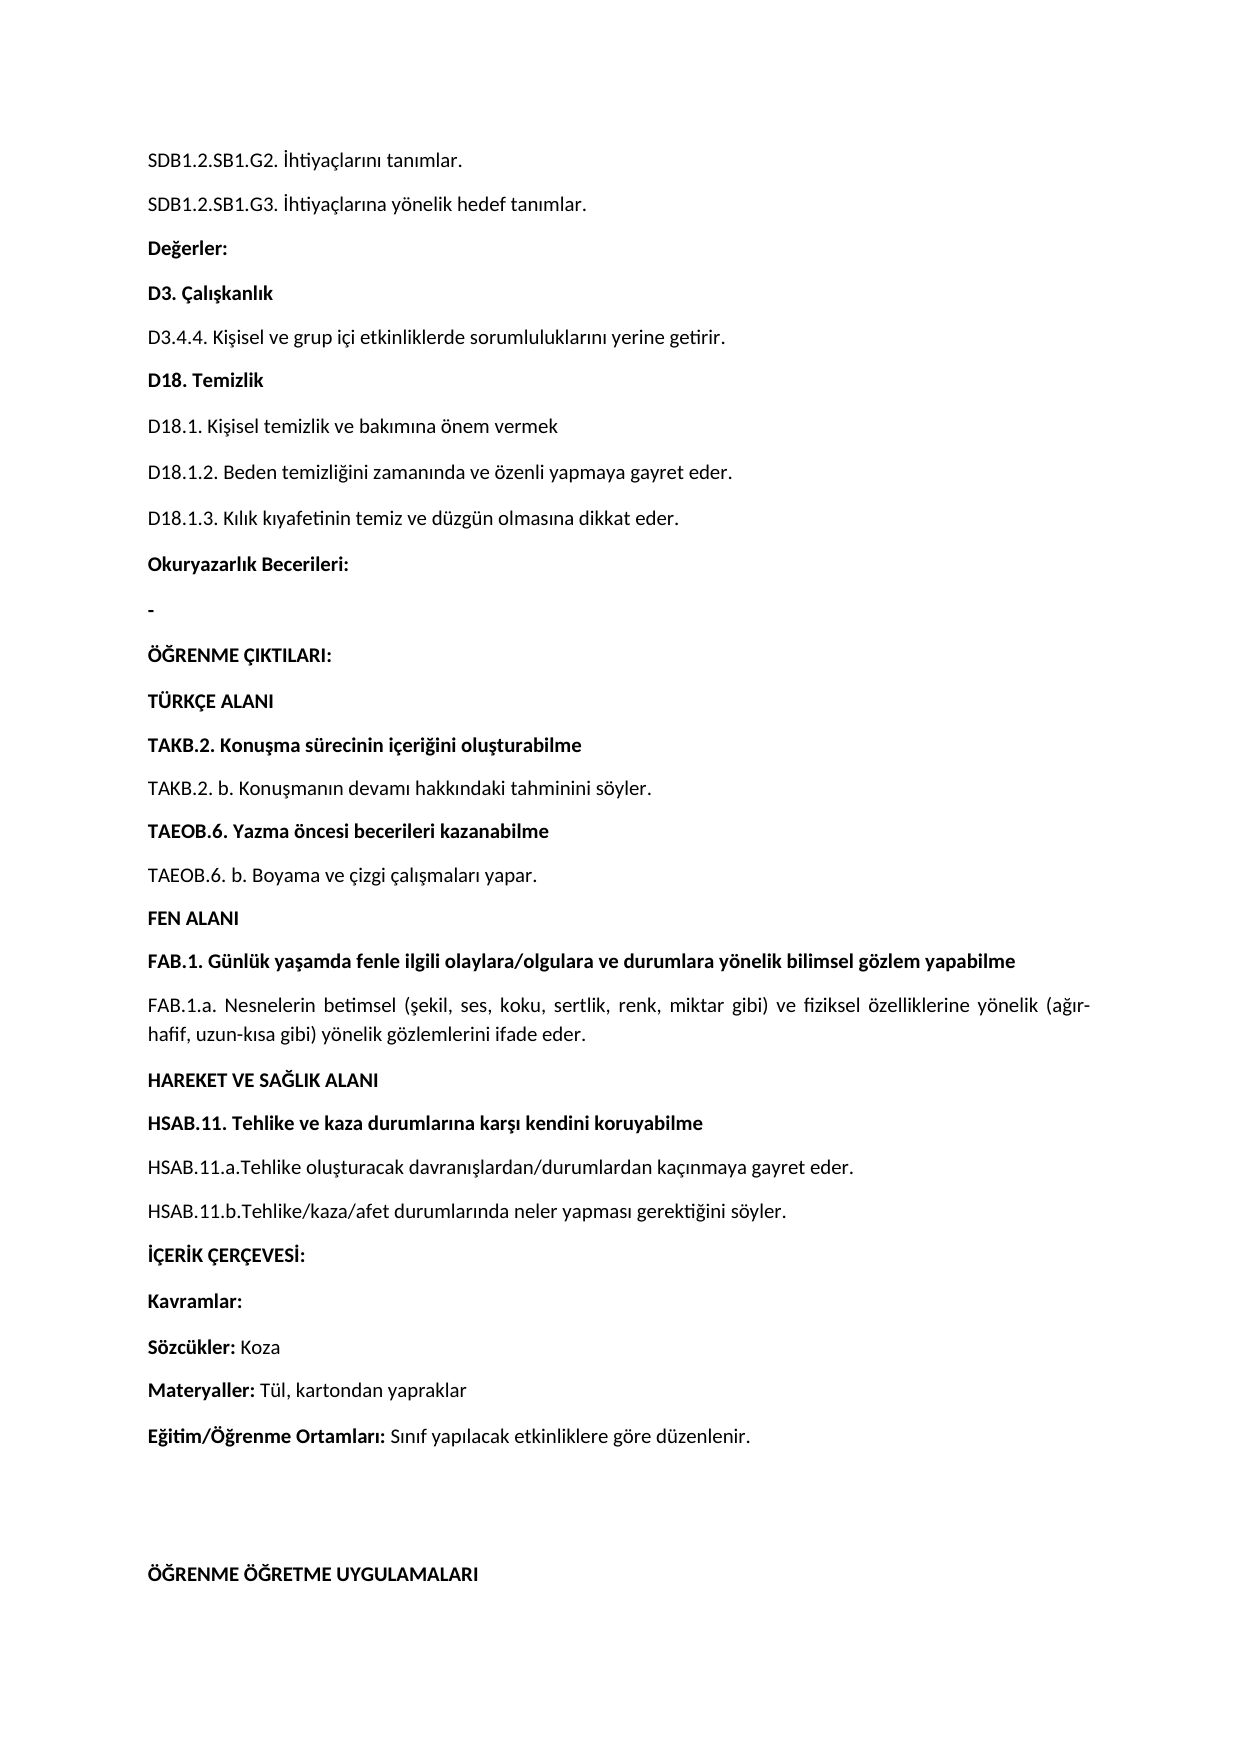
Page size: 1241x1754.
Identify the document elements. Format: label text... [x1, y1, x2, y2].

text Sözcükler: Koza [148, 1334, 1093, 1359]
text İÇERİK ÇERÇEVESİ: [148, 1242, 1093, 1268]
text ÖĞRENME ÇIKTILARI: [148, 643, 1093, 668]
text D18.1. Kişisel temizlik ve bakımına önem vermek [148, 413, 1093, 439]
text - [148, 597, 1093, 622]
text HSAB.11. Tehlike ve kaza durumlarına karşı kendini koruyabilme [148, 1110, 1093, 1136]
text Materyaller: Tül, kartondan yapraklar [148, 1378, 1093, 1403]
text D3.4.4. Kişisel ve grup içi etkinliklerde sorumluluklarını yerine getirir. [148, 324, 1093, 349]
text SDB1.2.SB1.G2. İhtiyaçlarını tanımlar. [148, 148, 1093, 173]
text HSAB.11.b.Tehlike/kaza/afet durumlarında neler yapması gerektiğini söyler. [148, 1198, 1093, 1224]
text TAEOB.6. b. Boyama ve çizgi çalışmaları yapar. [148, 862, 1093, 887]
text TAEOB.6. Yazma öncesi becerileri kazanabilme [148, 818, 1093, 844]
text HAREKET VE SAĞLIK ALANI [148, 1067, 1093, 1092]
text Eğitim/Öğrenme Ortamları: Sınıf yapılacak etkinliklere göre düzenlenir. [148, 1423, 1093, 1449]
text TAKB.2. Konuşma sürecinin içeriğini oluşturabilme [148, 732, 1093, 757]
text FAB.1.a. Nesnelerin betimsel (şekil, ses, koku, sertlik, renk, miktar gibi) ve fiziksel özelliklerine yönelik (ağır-hafif, uzun-kısa gibi) yönelik gözlemlerini ifade eder. [148, 992, 1093, 1047]
text D18.1.2. Beden temizliğini zamanında ve özenli yapmaya gayret eder. [148, 459, 1093, 485]
text Kavramlar: [148, 1288, 1093, 1314]
text HSAB.11.a.Tehlike oluşturacak davranışlardan/durumlardan kaçınmaya gayret eder. [148, 1154, 1093, 1180]
text FEN ALANI [148, 905, 1093, 931]
text TÜRKÇE ALANI [148, 688, 1093, 714]
text SDB1.2.SB1.G3. İhtiyaçlarına yönelik hedef tanımlar. [148, 191, 1093, 217]
text D18.1.3. Kılık kıyafetinin temiz ve düzgün olmasına dikkat eder. [148, 505, 1093, 531]
text FAB.1. Günlük yaşamda fenle ilgili olaylara/olgulara ve durumlara yönelik bilimsel gözlem yapabilme [148, 948, 1093, 974]
text D18. Temizlik [148, 368, 1093, 393]
text ÖĞRENME ÖĞRETME UYGULAMALARI [148, 1561, 1093, 1586]
text Okuryazarlık Becerileri: [148, 551, 1093, 576]
text Değerler: [148, 235, 1093, 260]
text TAKB.2. b. Konuşmanın devamı hakkındaki tahminini söyler. [148, 775, 1093, 801]
text D3. Çalışkanlık [148, 281, 1093, 306]
